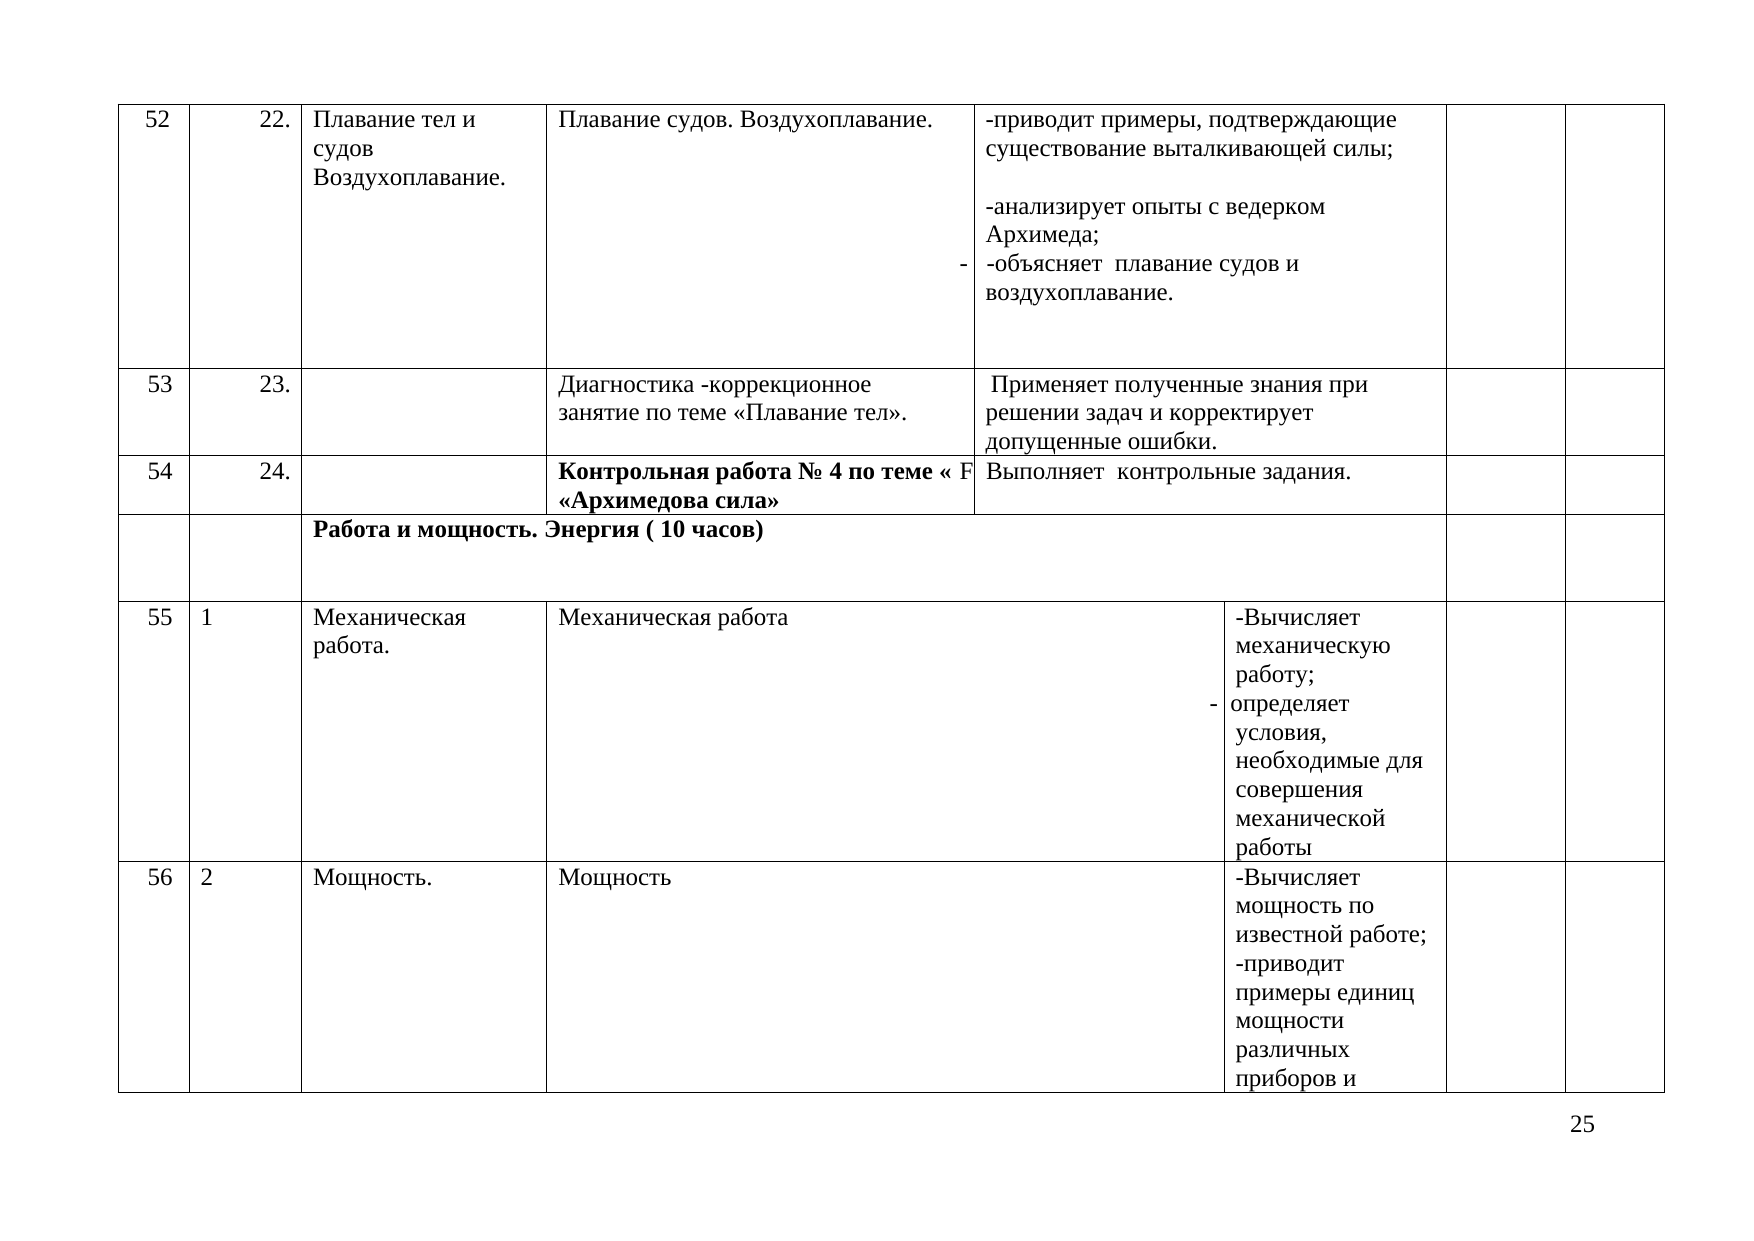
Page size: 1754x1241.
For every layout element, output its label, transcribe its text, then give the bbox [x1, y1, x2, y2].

table_cell [119, 515, 189, 601]
table_cell [190, 456, 301, 513]
table_cell 55 [119, 602, 189, 861]
table_cell F Выполняет контрольные задания. [975, 456, 1446, 513]
table_cell [1566, 105, 1664, 368]
table_cell [190, 515, 301, 601]
table_cell Механическая работа [547, 602, 1224, 861]
table_cell [1447, 602, 1565, 861]
table_cell [1566, 602, 1664, 861]
table_cell [1447, 369, 1565, 455]
table_cell Работа и мощность. Энергия ( 10 часов) [302, 515, 1446, 601]
table_cell [1447, 456, 1565, 513]
table_cell [1566, 369, 1664, 455]
table_cell Плавание судов. Воздухоплавание. [547, 105, 974, 368]
table_cell 53 [119, 369, 189, 455]
table_cell [1447, 862, 1565, 1092]
table_cell Диагностика -коррекционное занятие по теме «Плавание тел». [547, 369, 974, 455]
table_cell 56 [119, 862, 189, 1092]
table_cell 2 [190, 862, 301, 1092]
table_cell -приводит примеры, подтверждающие существование выталкивающей силы; -анализирует опыты с ведерком Архимеда; - -объясняет плавание судов и воздухоплавание. [975, 105, 1446, 368]
table_cell [302, 369, 546, 455]
table_cell 52 [119, 105, 189, 368]
table_cell [1566, 862, 1664, 1092]
table_cell [302, 456, 546, 513]
table_cell Механическая работа. [302, 602, 546, 861]
table_cell Мощность [547, 862, 1224, 1092]
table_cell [1225, 862, 1446, 1092]
table_cell 1 [190, 602, 301, 861]
table_cell -Вычисляет механическую работу; - определяет условия, необходимые для совершения механической работы [1225, 602, 1446, 861]
table_cell [1447, 105, 1565, 368]
table_cell Контрольная работа № 4 по теме « «Архимедова сила» [547, 456, 974, 513]
table_cell 54 [119, 456, 189, 513]
table_cell [1566, 515, 1664, 601]
table_cell [1447, 515, 1565, 601]
table_cell [190, 369, 301, 455]
table_cell [1566, 456, 1664, 513]
table_cell Плавание тел и судов Воздухоплавание. [302, 105, 546, 368]
table_cell Мощность. [302, 862, 546, 1092]
table_cell [190, 105, 301, 368]
table_cell Применяет полученные знания при решении задач и корректирует допущенные ошибки. [975, 369, 1446, 455]
